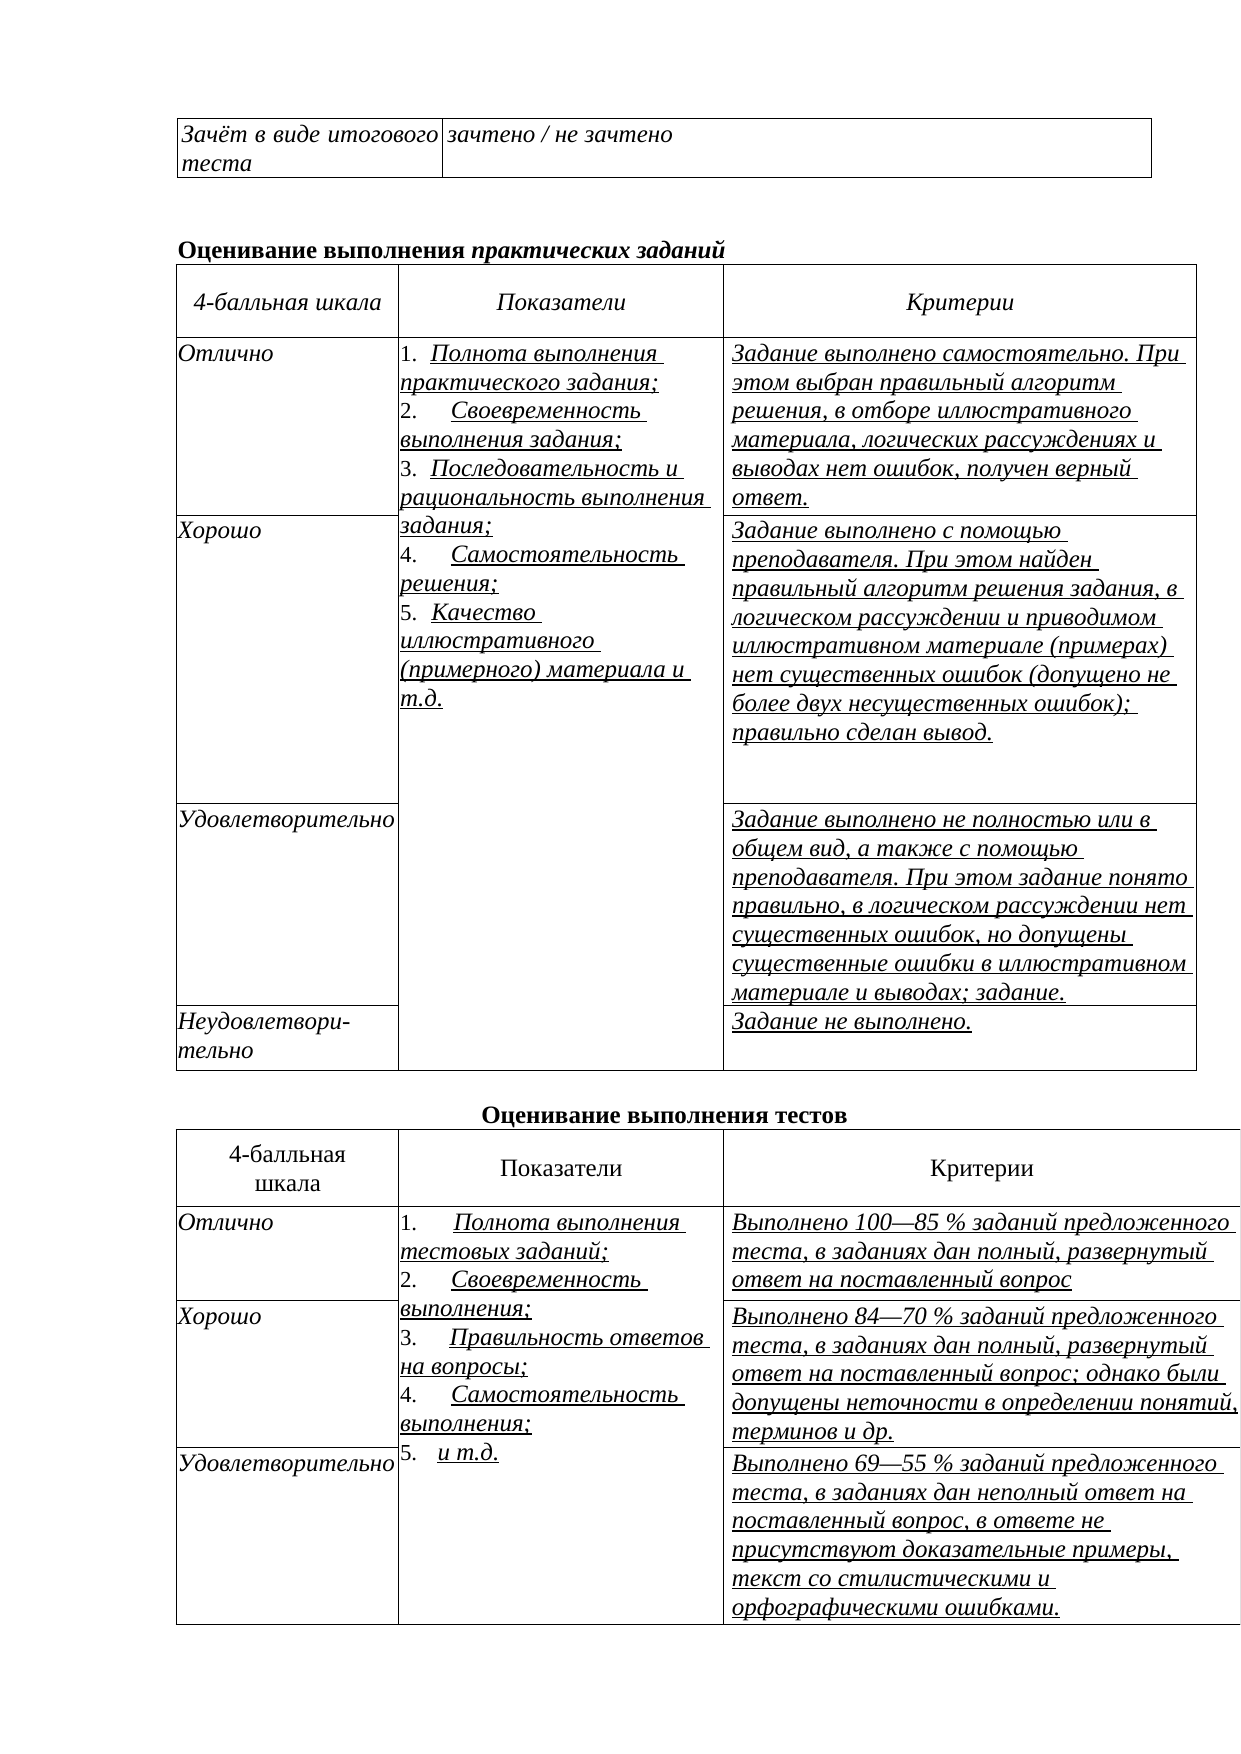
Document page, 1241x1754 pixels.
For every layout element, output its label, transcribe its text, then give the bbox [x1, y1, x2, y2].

table_header 4-балльная шкала [177, 265, 398, 337]
table_cell Выполнено 84—70 % заданий предложенного теста, в заданиях дан полный, развернутый ответ на поставленный вопрос; однако были допущены неточности в определении понятий, терминов и др. [724, 1301, 1240, 1447]
table_cell Полнота выполнения практического задания; Своевременность выполнения задания; Последовательность и рациональность выполнения задания; Самостоятельность решения; Качество иллюстративного (примерного) материала и т.д. [399, 338, 723, 1070]
table_cell Выполнено 69—55 % заданий предложенного теста, в заданиях дан неполный ответ на поставленный вопрос, в ответе не присутствуют доказательные примеры, текст со стилистическими и орфографическими ошибками. [724, 1448, 1240, 1624]
table_cell Хорошо [177, 516, 398, 803]
table_cell Задание не выполнено. [724, 1006, 1196, 1070]
text Оценивание выполнения тестов [177, 1100, 1152, 1129]
table_cell Хорошо [177, 1301, 398, 1447]
table_cell Задание выполнено не полностью или в общем вид, а также с помощью преподавателя. При этом задание понято правильно, в логическом рассуждении нет существенных ошибок, но допущены существенные ошибки в иллюстративном материале и выводах; задание. [1065, 804, 1196, 1005]
table_cell Неудовлетворительно [177, 1006, 398, 1070]
table_header Показатели [399, 265, 723, 337]
table_cell Полнота выполнения тестовых заданий; Своевременность выполнения; Правильность ответов на вопросы; Самостоятельность выполнения; и т.д. [399, 1207, 723, 1624]
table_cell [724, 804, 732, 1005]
text Оценивание выполнения практических заданий [177, 235, 1152, 264]
table_cell Отлично [177, 338, 398, 514]
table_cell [443, 119, 1151, 177]
table_header Показатели [399, 1130, 723, 1206]
table_header 4-балльная шкала [177, 1130, 398, 1206]
table_cell Задание выполнено с помощью преподавателя. При этом найден правильный алгоритм решения задания, в логическом рассуждении и приводимом иллюстративном материале (примерах) нет существенных ошибок (допущено не более двух несущественных ошибок); правильно сделан вывод. [724, 516, 1196, 803]
table_cell Выполнено 100—85 % заданий предложенного теста, в заданиях дан полный, развернутый ответ на поставленный вопрос [724, 1207, 1240, 1300]
table_cell Задание выполнено самостоятельно. При этом выбран правильный алгоритм решения, в отборе иллюстративного материала, логических рассуждениях и выводах нет ошибок, получен верный ответ. [724, 338, 1196, 514]
table_header Критерии [724, 1130, 1240, 1206]
table_cell Отлично [177, 1207, 398, 1300]
table_header Критерии [724, 265, 1196, 337]
table_cell Удовлетворительно [177, 804, 398, 1005]
table_cell Удовлетворительно [177, 1448, 398, 1624]
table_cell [178, 119, 442, 177]
